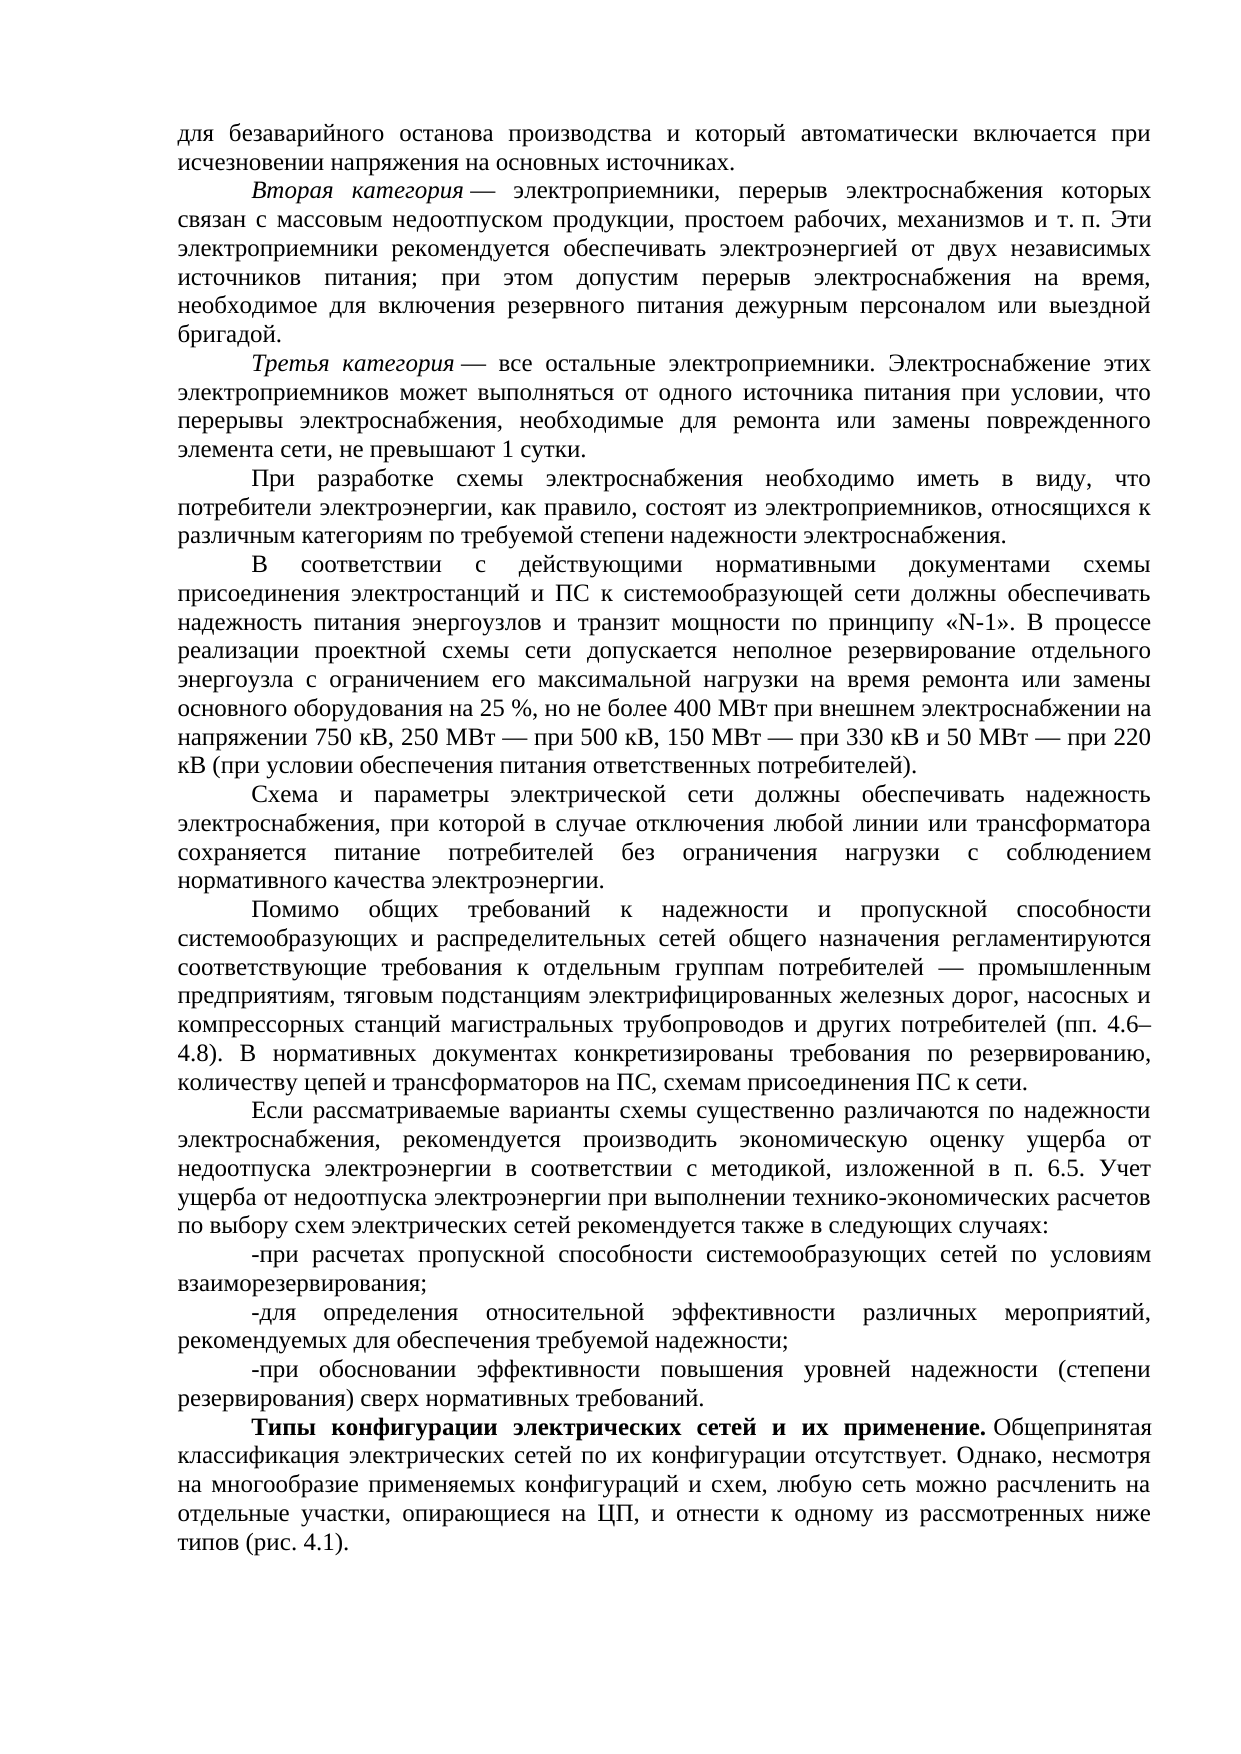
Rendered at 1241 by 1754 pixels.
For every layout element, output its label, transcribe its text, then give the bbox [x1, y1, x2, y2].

text Третья категория — все остальные электроприемники. Электроснабжение этих электроприемников может выполняться от одного источника питания при условии, что перерывы электроснабжения, необходимые для ремонта или замены поврежденного элемента сети, не превышают 1 сутки. [177, 348, 1152, 463]
text Если рассматриваемые варианты схемы существенно различаются по надежности электроснабжения, рекомендуется производить экономическую оценку ущерба от недоотпуска электроэнергии в соответствии с методикой, изложенной в п. 6.5. Учет ущерба от недоотпуска электроэнергии при выполнении технико-экономических расчетов по выбору схем электрических сетей рекомендуется также в следующих случаях: [177, 1096, 1152, 1239]
text Типы конфигурации электрических сетей и их применение. Общепринятая классификация электрических сетей по их конфигурации отсутствует. Однако, несмотря на многообразие применяемых конфигураций и схем, любую сеть можно расчленить на отдельные участки, опирающиеся на ЦП, и отнести к одному из рассмотренных ниже типов (рис. 4.1). [177, 1412, 1152, 1556]
text В соответствии с действующими нормативными документами схемы присоединения электростанций и ПС к системообразующей сети должны обеспечивать надежность питания энергоузлов и транзит мощности по принципу «N-1». В процессе реализации проектной схемы сети допускается неполное резервирование отдельного энергоузла с ограничением его максимальной нагрузки на время ремонта или замены основного оборудования на 25 %, но не более 400 МВт при внешнем электроснабжении на напряжении 750 кВ, 250 МВт — при 500 кВ, 150 МВт — при 330 кВ и 50 МВт — при 220 кВ (при условии обеспечения питания ответственных потребителей). [177, 549, 1152, 779]
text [177, 118, 1152, 176]
text Схема и параметры электрической сети должны обеспечивать надежность электроснабжения, при которой в случае отключения любой линии или трансформатора сохраняется питание потребителей без ограничения нагрузки с соблюдением нормативного качества электроэнергии. [177, 779, 1152, 894]
text -при обосновании эффективности повышения уровней надежности (степени резервирования) сверх нормативных требований. [177, 1354, 1152, 1412]
text Помимо общих требований к надежности и пропускной способности системообразующих и распределительных сетей общего назначения регламентируются соответствующие требования к отдельным группам потребителей — промышленным предприятиям, тяговым подстанциям электрифицированных железных дорог, насосных и компрессорных станций магистральных трубопроводов и других потребителей (пп. 4.6–4.8). В нормативных документах конкретизированы требования по резервированию, количеству цепей и трансформаторов на ПС, схемам присоединения ПС к сети. [177, 894, 1152, 1096]
text -для определения относительной эффективности различных мероприятий, рекомендуемых для обеспечения требуемой надежности; [177, 1297, 1152, 1354]
text При разработке схемы электроснабжения необходимо иметь в виду, что потребители электроэнергии, как правило, состоят из электроприемников, относящихся к различным категориям по требуемой степени надежности электроснабжения. [177, 463, 1152, 549]
text Вторая категория — электроприемники, перерыв электроснабжения которых связан с массовым недоотпуском продукции, простоем рабочих, механизмов и т. п. Эти электроприемники рекомендуется обеспечивать электроэнергией от двух независимых источников питания; при этом допустим перерыв электроснабжения на время, необходимое для включения резервного питания дежурным персоналом или выездной бригадой. [177, 176, 1152, 348]
text -при расчетах пропускной способности системообразующих сетей по условиям взаиморезервирования; [177, 1239, 1152, 1297]
